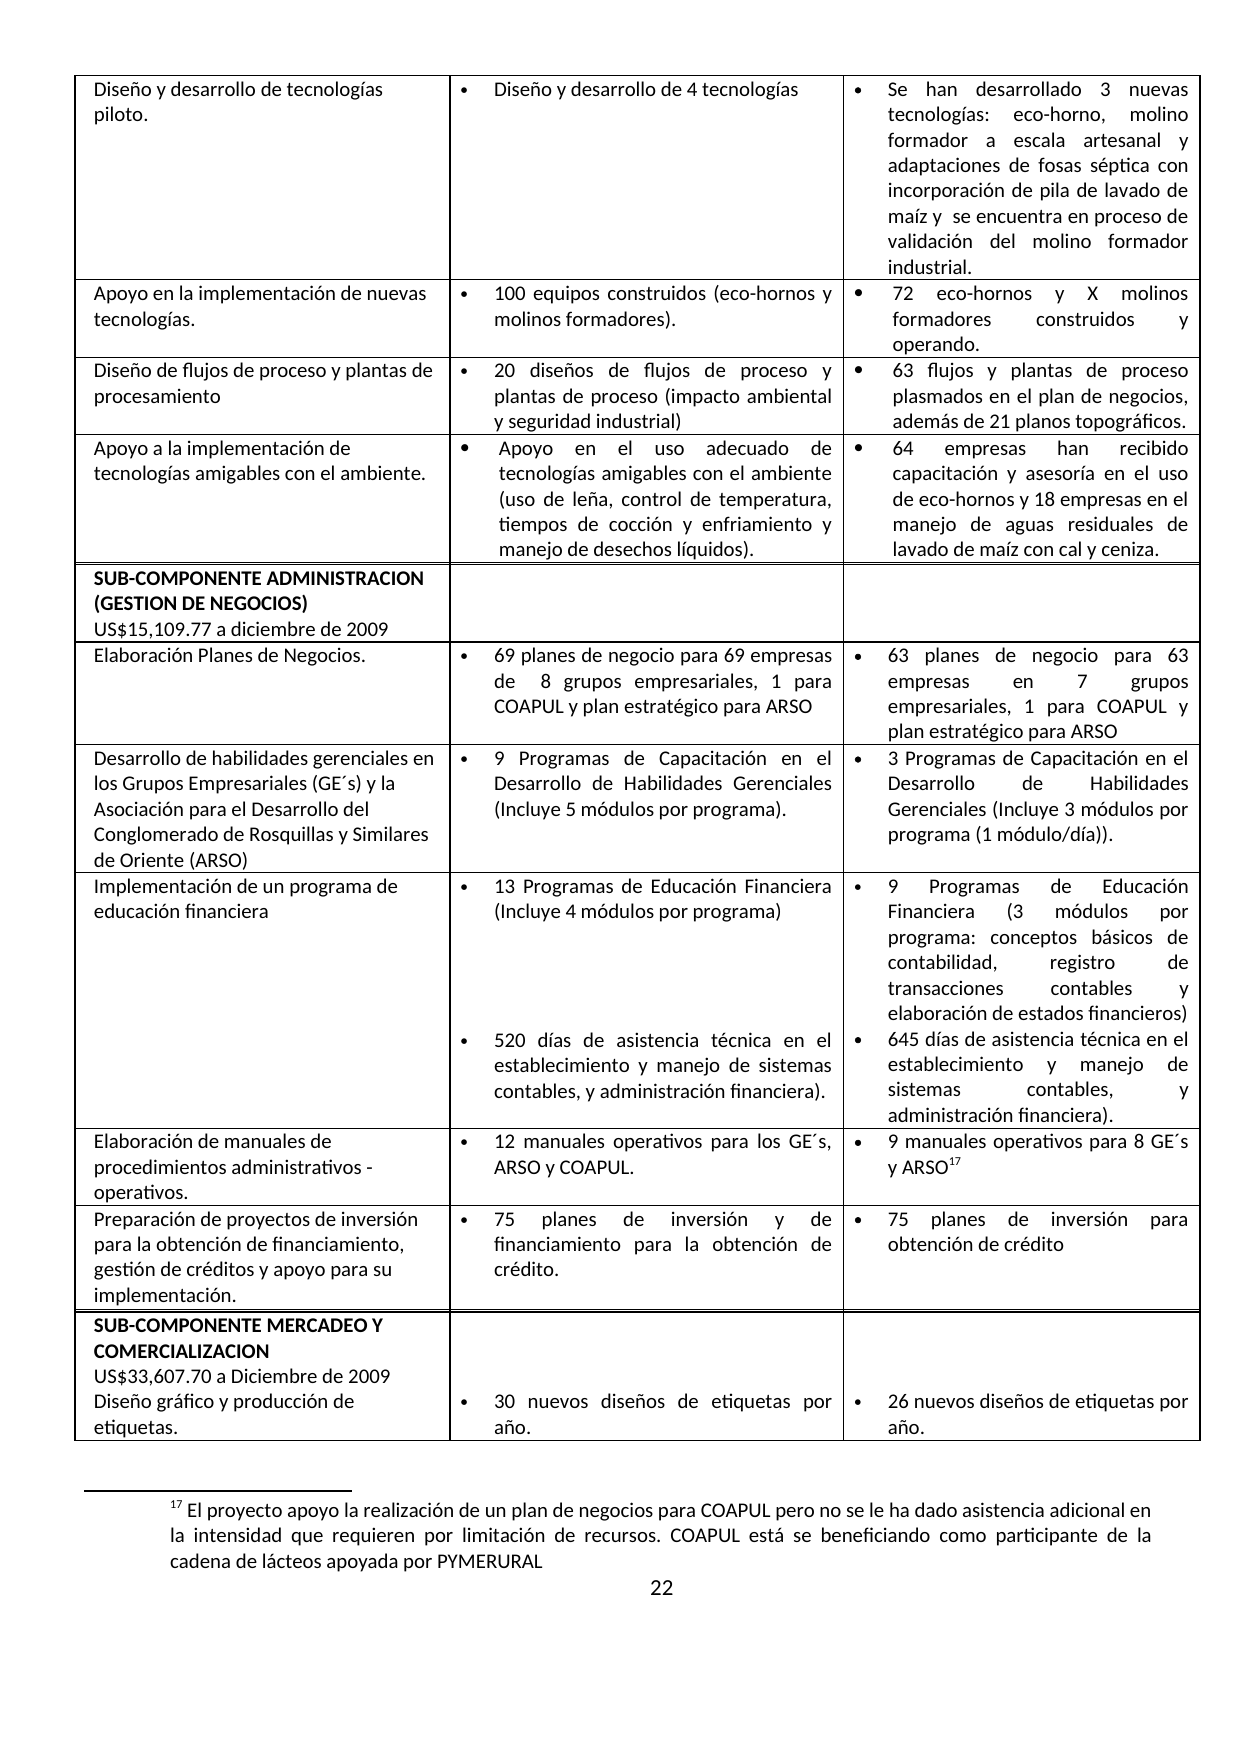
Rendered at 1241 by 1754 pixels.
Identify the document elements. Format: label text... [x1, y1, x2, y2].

table_cell Preparación de proyectos de inversión para la obtención de financiamiento, gestión de créditos y apoyo para su implementación. [76, 1206, 449, 1309]
table_cell Elaboración de manuales de procedimientos administrativos - operativos. [76, 1129, 449, 1205]
table_cell Apoyo en el uso adecuado de tecnologías amigables con el ambiente (uso de leña, control de temperatura, tiempos de cocción y enfriamiento y manejo de desechos líquidos). [451, 435, 843, 562]
table_cell 26 nuevos diseños de etiquetas por año. [844, 1389, 1199, 1439]
table_cell 9 Programas de Educación Financiera (3 módulos por programa: conceptos básicos de contabilidad, registro de transacciones contables y elaboración de estados financieros) 645 días de asistencia técnica en el establecimiento y manejo de sistemas contables, y administración financiera). [844, 873, 1199, 1127]
table_cell Diseño de flujos de proceso y plantas de procesamiento [76, 358, 449, 434]
table_cell Diseño y desarrollo de tecnologías piloto. [76, 76, 449, 279]
table_cell [451, 565, 843, 641]
table_cell 13 Programas de Educación Financiera (Incluye 4 módulos por programa) 520 días de asistencia técnica en el establecimiento y manejo de sistemas contables, y administración financiera). [451, 873, 843, 1127]
table_cell 75 planes de inversión y de financiamiento para la obtención de crédito. [451, 1206, 843, 1309]
table_cell Se han desarrollado 3 nuevas tecnologías: eco-horno, molino formador a escala artesanal y adaptaciones de fosas séptica con incorporación de pila de lavado de maíz y se encuentra en proceso de validación del molino formador industrial. [844, 76, 1199, 279]
table_cell Desarrollo de habilidades gerenciales en los Grupos Empresariales (GE´s) y la Asociación para el Desarrollo del Conglomerado de Rosquillas y Similares de Oriente (ARSO) [76, 745, 449, 872]
table_cell Elaboración Planes de Negocios. [76, 643, 449, 744]
table_cell 72 eco-hornos y X molinos formadores construidos y operando. [844, 280, 1199, 357]
table_cell 63 planes de negocio para 63 empresas en 7 grupos empresariales, 1 para COAPUL y plan estratégico para ARSO [844, 643, 1199, 744]
table_cell 9 Programas de Capacitación en el Desarrollo de Habilidades Gerenciales (Incluye 5 módulos por programa). [451, 745, 843, 872]
table_cell [451, 1313, 843, 1389]
table_cell 30 nuevos diseños de etiquetas por año. [451, 1389, 843, 1439]
table_cell 9 manuales operativos para 8 GE´s y ARSO [844, 1129, 1199, 1205]
table_cell SUB-COMPONENTE ADMINISTRACION (GESTION DE NEGOCIOS) US$15,109.77 a diciembre de 2009 [76, 565, 449, 641]
table_cell Diseño y desarrollo de 4 tecnologías [451, 76, 843, 279]
table_cell [844, 1313, 1199, 1389]
table_cell Apoyo a la implementación de tecnologías amigables con el ambiente. [76, 435, 449, 562]
table_cell 63 flujos y plantas de proceso plasmados en el plan de negocios, además de 21 planos topográficos. [844, 358, 1199, 434]
table_cell 20 diseños de flujos de proceso y plantas de proceso (impacto ambiental y seguridad industrial) [451, 358, 843, 434]
table_cell 12 manuales operativos para los GE´s, ARSO y COAPUL. [451, 1129, 843, 1205]
table_cell 100 equipos construidos (eco-hornos y molinos formadores). [451, 280, 843, 357]
table_cell 3 Programas de Capacitación en el Desarrollo de Habilidades Gerenciales (Incluye 3 módulos por programa (1 módulo/día)). [844, 745, 1199, 872]
table_cell 64 empresas han recibido capacitación y asesoría en el uso de eco-hornos y 18 empresas en el manejo de aguas residuales de lavado de maíz con cal y ceniza. [844, 435, 1199, 562]
table_cell Diseño gráfico y producción de etiquetas. [76, 1389, 449, 1439]
table_cell SUB-COMPONENTE MERCADEO Y COMERCIALIZACION US$33,607.70 a Diciembre de 2009 [76, 1313, 449, 1389]
table_cell [844, 565, 1199, 641]
table_cell Implementación de un programa de educación financiera [76, 873, 449, 1127]
table_cell Apoyo en la implementación de nuevas tecnologías. [76, 280, 449, 357]
table_cell 69 planes de negocio para 69 empresas de 8 grupos empresariales, 1 para COAPUL y plan estratégico para ARSO [451, 643, 843, 744]
table_cell 75 planes de inversión para obtención de crédito [844, 1206, 1199, 1309]
